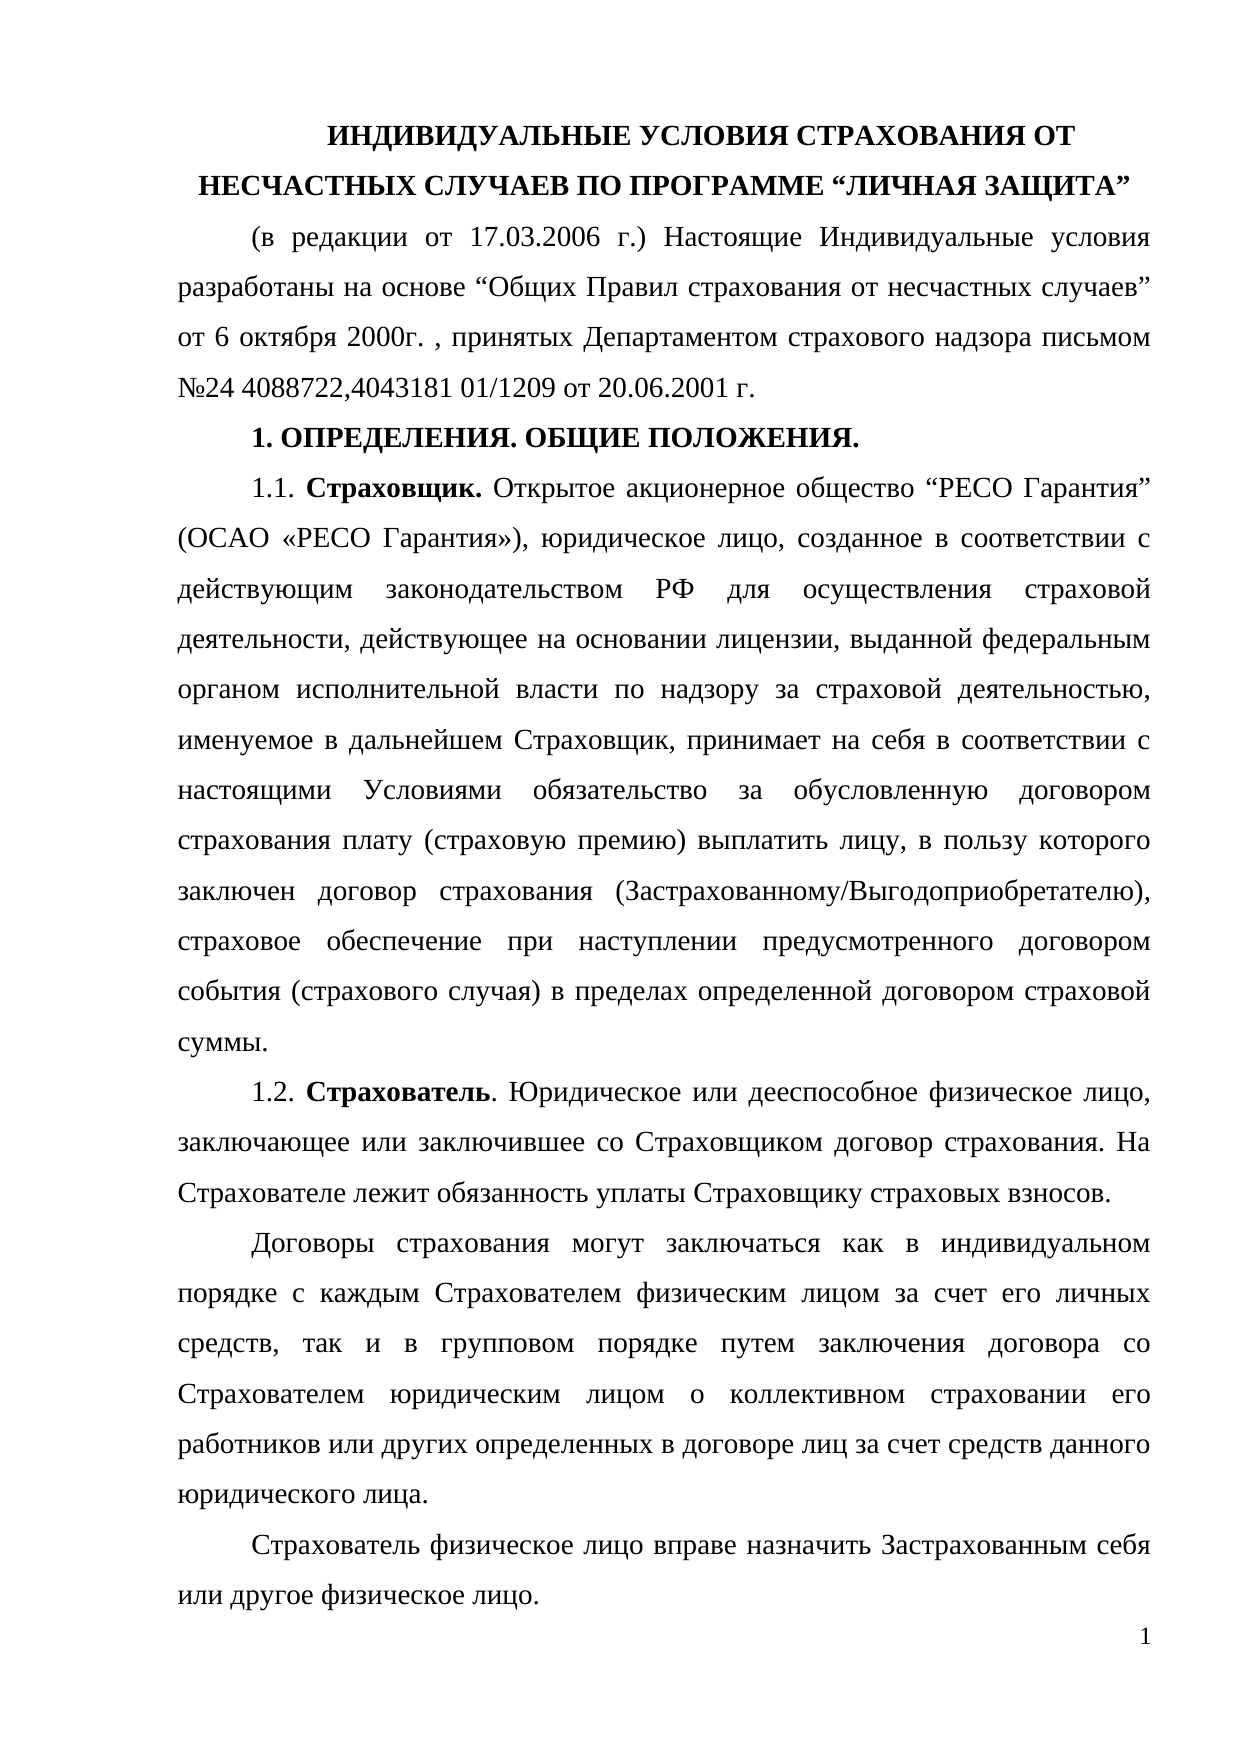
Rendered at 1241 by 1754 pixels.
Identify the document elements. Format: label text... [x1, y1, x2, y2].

text Страхователь физическое лицо вправе назначить Застрахованным себя или другое физическое лицо. [177, 1527, 1152, 1611]
text 1. ОПРЕДЕЛЕНИЯ. ОБЩИЕ ПОЛОЖЕНИЯ. [177, 420, 1152, 453]
text 1.2. Страхователь. Юридическое или дееспособное физическое лицо, заключающее или заключившее со Страховщиком договор страхования. На Страхователе лежит обязанность уплаты Страховщику страховых взносов. [177, 1074, 1152, 1208]
text (в редакции от 17.03.2006 г.) Настоящие Индивидуальные условия разработаны на основе “Общих Правил страхования от несчастных случаев” от 6 октября 2000г. , принятых Департаментом страхового надзора письмом №24 4088722,4043181 01/1209 от 20.06.2001 г. [177, 219, 1152, 403]
text ИНДИВИДУАЛЬНЫЕ УСЛОВИЯ СТРАХОВАНИЯ ОТ НЕСЧАСТНЫХ СЛУЧАЕВ ПО ПРОГРАММЕ “ЛИЧНАЯ ЗАЩИТА” [177, 118, 1152, 202]
text Договоры страхования могут заключаться как в индивидуальном порядке с каждым Страхователем физическим лицом за счет его личных средств, так и в групповом порядке путем заключения договора со Страхователем юридическим лицом о коллективном страховании его работников или других определенных в договоре лиц за счет средств данного юридического лица. [177, 1225, 1152, 1510]
text 1.1. Страховщик. Открытое акционерное общество “РЕСО Гарантия” (ОCАО «РЕСО Гарантия»), юридическое лицо, созданное в соответствии с действующим законодательством РФ для осуществления страховой деятельности, действующее на основании лицензии, выданной федеральным органом исполнительной власти по надзору за страховой деятельностью, именуемое в дальнейшем Страховщик, принимает на себя в соответствии с настоящими Условиями обязательство за обусловленную договором страхования плату (страховую премию) выплатить лицу, в пользу которого заключен договор страхования (Застрахованному/Выгодоприобретателю), страховое обеспечение при наступлении предусмотренного договором события (страхового случая) в пределах определенной договором страховой суммы. [177, 470, 1152, 1057]
